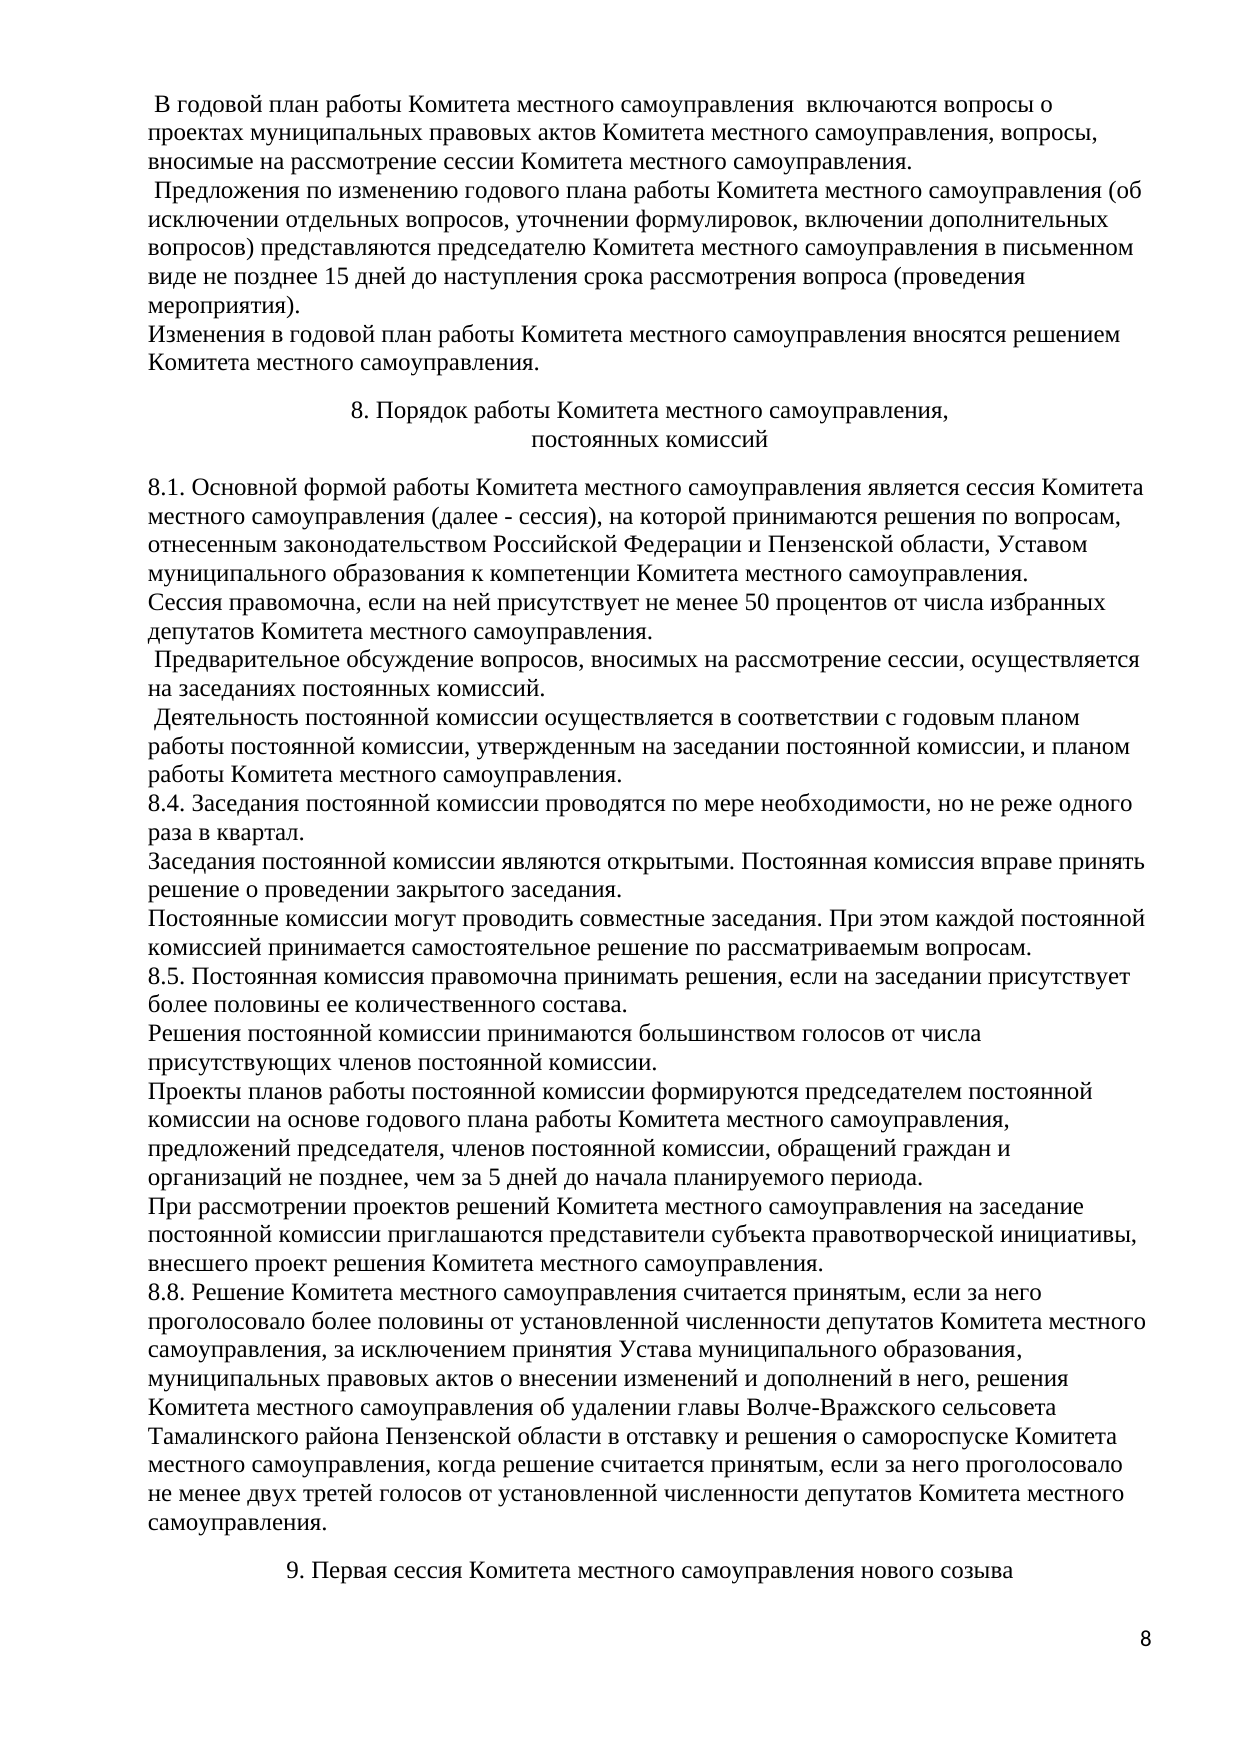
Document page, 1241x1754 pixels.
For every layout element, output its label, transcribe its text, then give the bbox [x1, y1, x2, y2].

text Сессия правомочна, если на ней присутствует не менее 50 процентов от числа избранных депутатов Комитета местного самоуправления. [148, 587, 1152, 644]
text В годовой план работы Комитета местного самоуправления включаются вопросы о проектах муниципальных правовых актов Комитета местного самоуправления, вопросы, вносимые на рассмотрение сессии Комитета местного самоуправления. [148, 89, 1152, 175]
text 8.8. Решение Комитета местного самоуправления считается принятым, если за него проголосовало более половины от установленной численности депутатов Комитета местного самоуправления, за исключением принятия Устава муниципального образования, муниципальных правовых актов о внесении изменений и дополнений в него, решения Комитета местного самоуправления об удалении главы Волче-Вражского сельсовета Тамалинского района Пензенской области в отставку и решения о самороспуске Комитета местного самоуправления, когда решение считается принятым, если за него проголосовало не менее двух третей голосов от установленной численности депутатов Комитета местного самоуправления. [148, 1277, 1152, 1536]
text Постоянные комиссии могут проводить совместные заседания. При этом каждой постоянной комиссией принимается самостоятельное решение по рассматриваемым вопросам. [148, 903, 1152, 961]
text Предложения по изменению годового плана работы Комитета местного самоуправления (об исключении отдельных вопросов, уточнении формулировок, включении дополнительных вопросов) представляются председателю Комитета местного самоуправления в письменном виде не позднее 15 дней до наступления срока рассмотрения вопроса (проведения мероприятия). [148, 175, 1152, 319]
text 8.1. Основной формой работы Комитета местного самоуправления является сессия Комитета местного самоуправления (далее - сессия), на которой принимаются решения по вопросам, отнесенным законодательством Российской Федерации и Пензенской области, Уставом муниципального образования к компетенции Комитета местного самоуправления. [148, 472, 1152, 587]
text При рассмотрении проектов решений Комитета местного самоуправления на заседание постоянной комиссии приглашаются представители субъекта правотворческой инициативы, внесшего проект решения Комитета местного самоуправления. [148, 1191, 1152, 1277]
text 9. Первая сессия Комитета местного самоуправления нового созыва [148, 1555, 1152, 1584]
text Проекты планов работы постоянной комиссии формируются председателем постоянной комиссии на основе годового плана работы Комитета местного самоуправления, предложений председателя, членов постоянной комиссии, обращений граждан и организаций не позднее, чем за 5 дней до начала планируемого периода. [148, 1076, 1152, 1191]
text 8.4. Заседания постоянной комиссии проводятся по мере необходимости, но не реже одного раза в квартал. [148, 788, 1152, 846]
text Заседания постоянной комиссии являются открытыми. Постоянная комиссия вправе принять решение о проведении закрытого заседания. [148, 846, 1152, 903]
text постоянных комиссий [148, 424, 1152, 453]
text Деятельность постоянной комиссии осуществляется в соответствии с годовым планом работы постоянной комиссии, утвержденным на заседании постоянной комиссии, и планом работы Комитета местного самоуправления. [148, 702, 1152, 788]
text Предварительное обсуждение вопросов, вносимых на рассмотрение сессии, осуществляется на заседаниях постоянных комиссий. [148, 644, 1152, 702]
text Решения постоянной комиссии принимаются большинством голосов от числа присутствующих членов постоянной комиссии. [148, 1018, 1152, 1076]
text 8.5. Постоянная комиссия правомочна принимать решения, если на заседании присутствует более половины ее количественного состава. [148, 961, 1152, 1018]
text Изменения в годовой план работы Комитета местного самоуправления вносятся решением Комитета местного самоуправления. [148, 319, 1152, 376]
text 8. Порядок работы Комитета местного самоуправления, [148, 395, 1152, 424]
